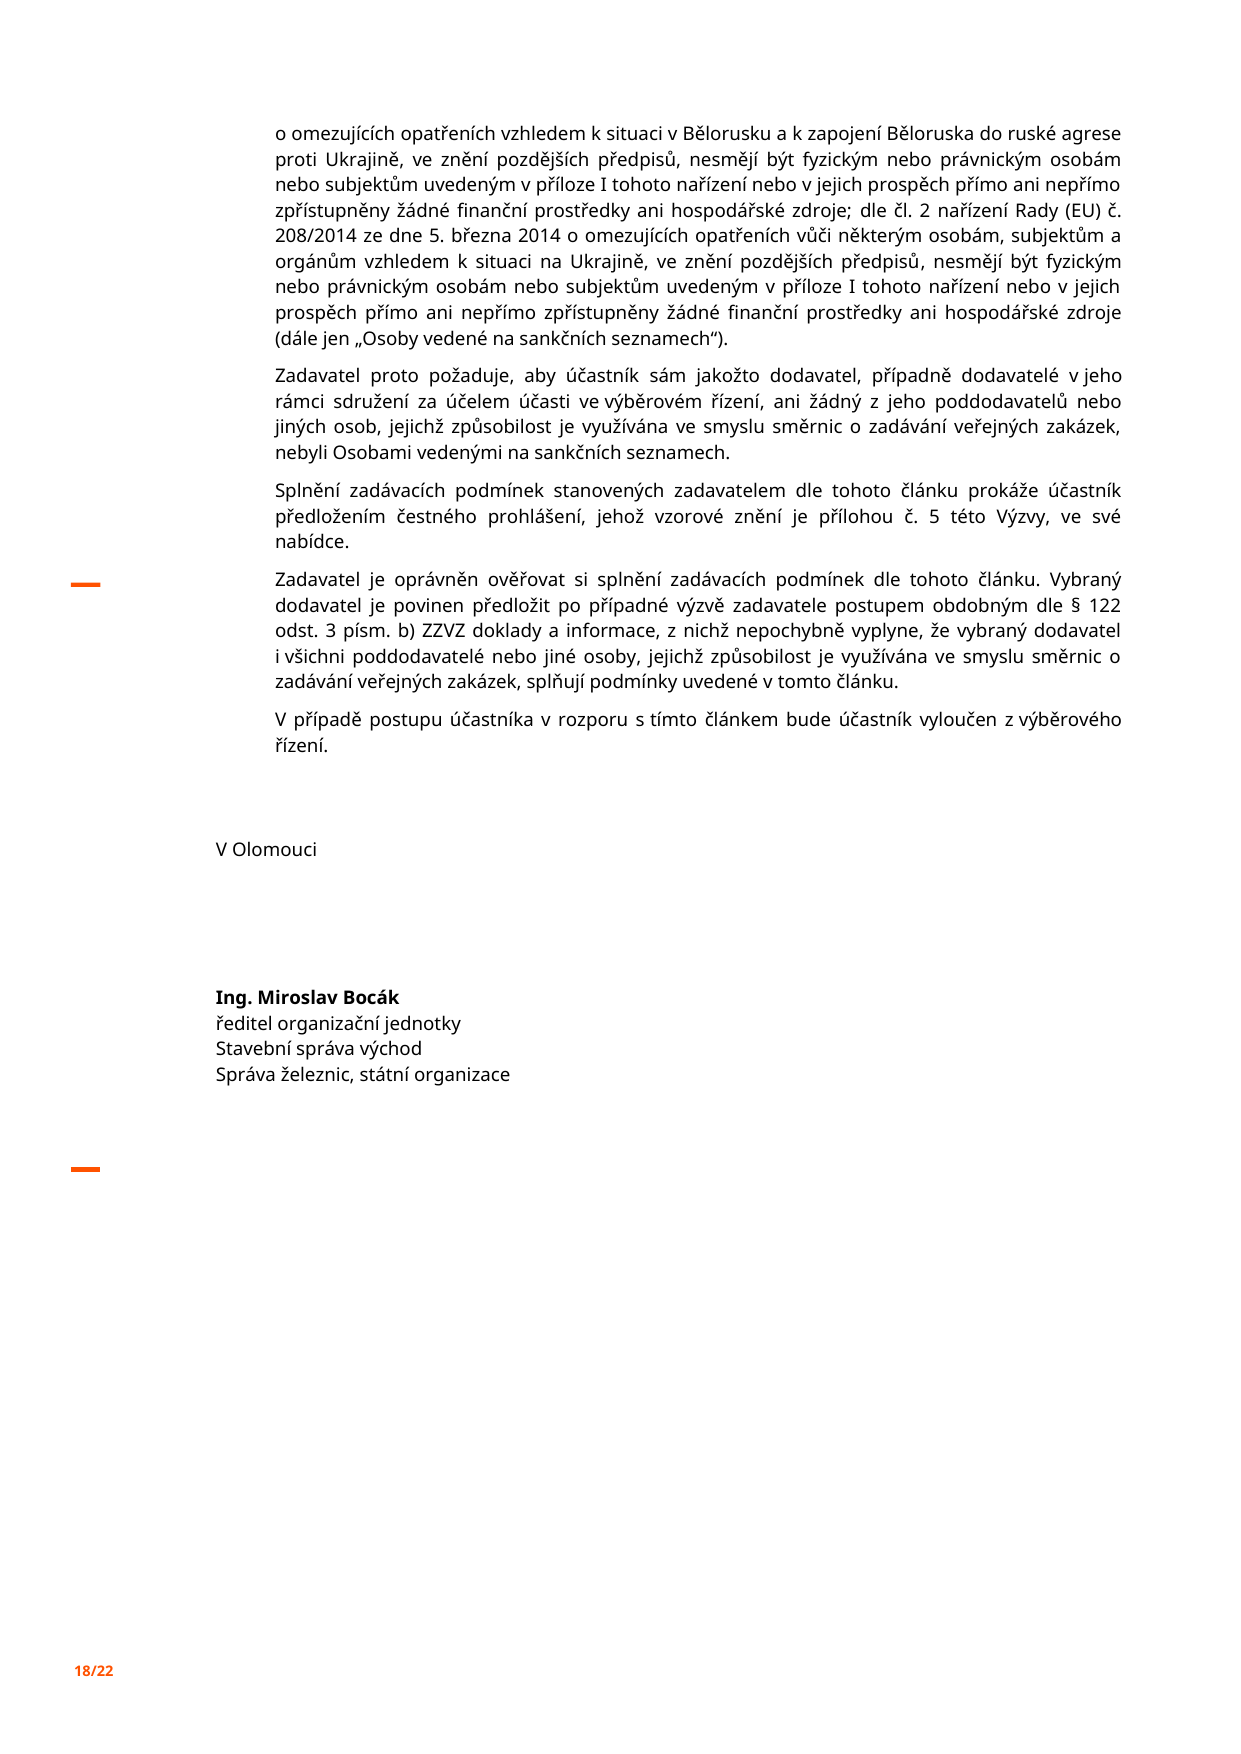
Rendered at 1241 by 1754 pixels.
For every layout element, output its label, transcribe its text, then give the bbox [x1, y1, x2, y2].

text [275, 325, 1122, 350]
text Zadavatel proto požaduje, aby účastník sám jakožto dodavatel, případně dodavatelé v jeho rámci sdružení za účelem účasti ve výběrovém řízení, ani žádný z jeho poddodavatelů nebo jiných osob, jejichž způsobilost je využívána ve smyslu směrnic o zadávání veřejných zakázek, nebyli Osobami vedenými na sankčních seznamech. [275, 363, 1122, 465]
text Zadavatel je oprávněn ověřovat si splnění zadávacích podmínek dle tohoto článku. Vybraný dodavatel je povinen předložit po případné výzvě zadavatele postupem obdobným dle § 122 odst. 3 písm. b) ZZVZ doklady a informace, z nichž nepochybně vyplyne, že vybraný dodavatel i všichni poddodavatelé nebo jiné osoby, jejichž způsobilost je využívána ve smyslu směrnic o zadávání veřejných zakázek, splňují podmínky uvedené v tomto článku. [275, 566, 1122, 694]
text Ing. Miroslav Bocák [216, 985, 1122, 1010]
text Splnění zadávacích podmínek stanovených zadavatelem dle tohoto článku prokáže účastník předložením čestného prohlášení, jehož vzorové znění je přílohou č. 5 této Výzvy, ve své nabídce. [275, 477, 1122, 554]
text Stavební správa východ [216, 1036, 1122, 1061]
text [275, 197, 1122, 274]
text V případě postupu účastníka v rozporu s tímto článkem bude účastník vyloučen z výběrového řízení. [275, 707, 1122, 758]
text ředitel organizační jednotky [216, 1010, 1122, 1036]
text V Olomouci [216, 829, 1122, 862]
text Správa železnic, státní organizace [216, 1061, 1122, 1087]
